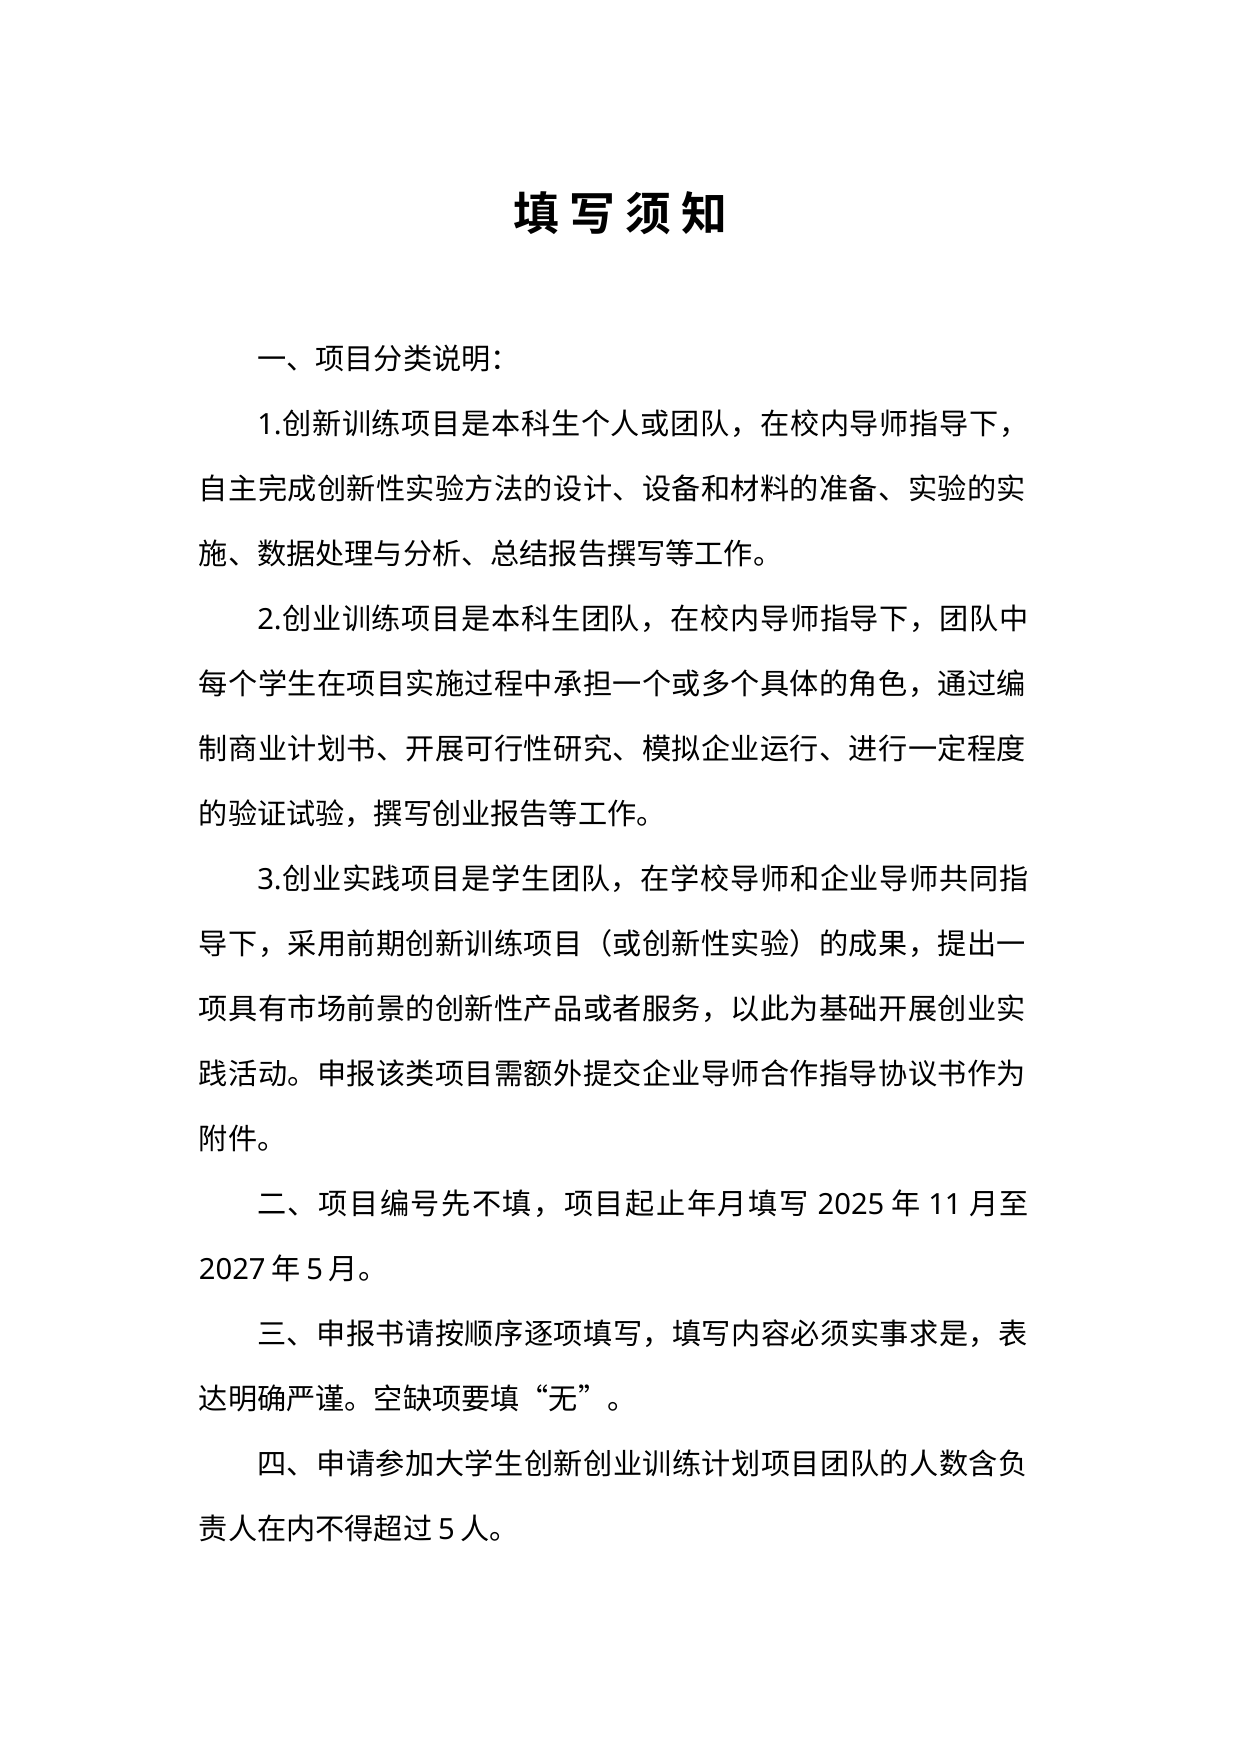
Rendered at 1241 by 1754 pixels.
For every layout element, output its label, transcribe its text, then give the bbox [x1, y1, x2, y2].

text 三、申报书请按顺序逐项填写，填写内容必须实事求是，表达明确严谨。空缺项要填“无”。 [199, 1299, 1029, 1429]
text 四、申请参加大学生创新创业训练计划项目团队的人数含负责人在内不得超过5人。 [199, 1429, 1029, 1559]
text 填 写 须 知 [187, 162, 1053, 259]
text 二、项目编号先不填，项目起止年月填写2025年11月至2027年5月。 [199, 1169, 1029, 1299]
text 2.创业训练项目是本科生团队，在校内导师指导下，团队中每个学生在项目实施过程中承担一个或多个具体的角色，通过编制商业计划书、开展可行性研究、模拟企业运行、进行一定程度的验证试验，撰写创业报告等工作。 [199, 584, 1029, 844]
text 1.创新训练项目是本科生个人或团队，在校内导师指导下，自主完成创新性实验方法的设计、设备和材料的准备、实验的实施、数据处理与分析、总结报告撰写等工作。 [199, 389, 1029, 584]
text 一、项目分类说明： [199, 324, 1029, 389]
text 3.创业实践项目是学生团队，在学校导师和企业导师共同指导下，采用前期创新训练项目（或创新性实验）的成果，提出一项具有市场前景的创新性产品或者服务，以此为基础开展创业实践活动。申报该类项目需额外提交企业导师合作指导协议书作为附件。 [199, 844, 1029, 1169]
